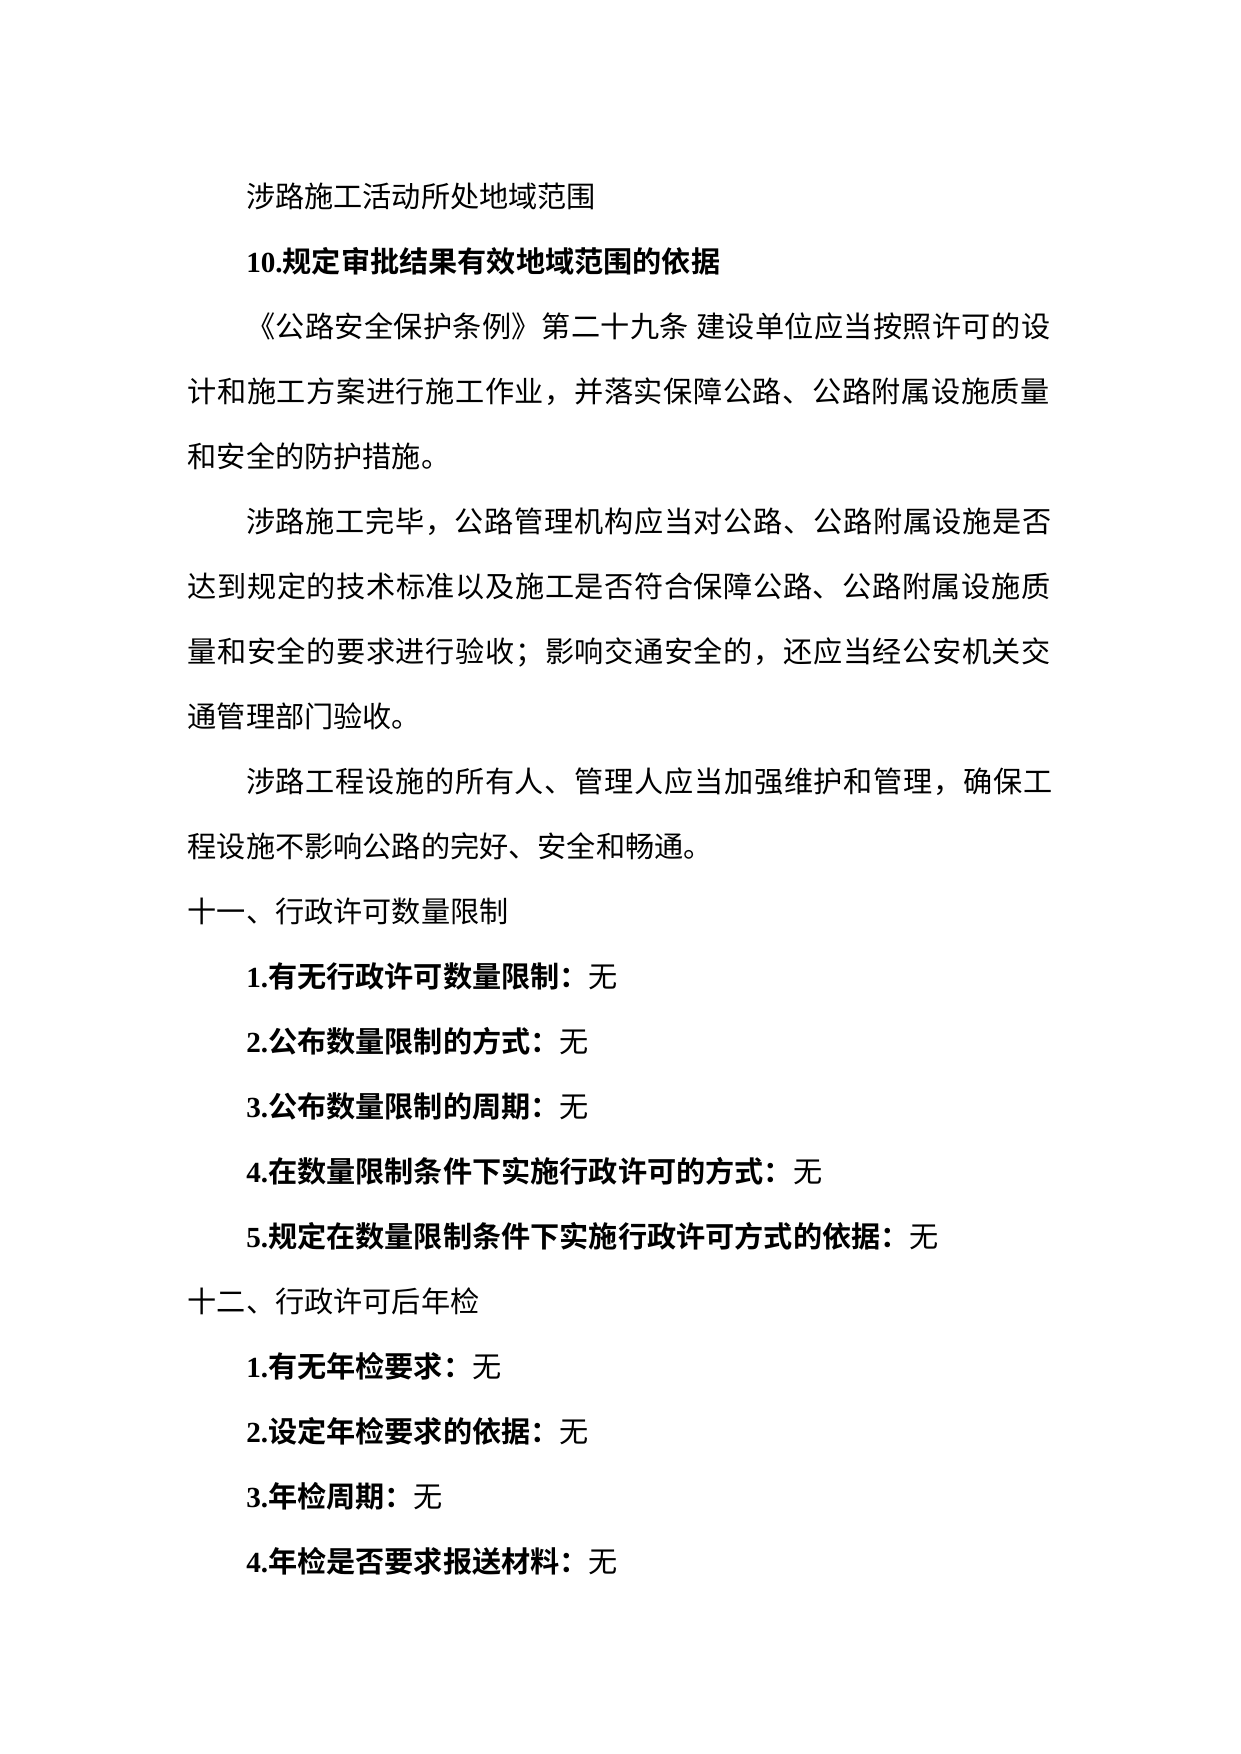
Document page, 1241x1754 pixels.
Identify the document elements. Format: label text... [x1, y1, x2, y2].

text 2.设定年检要求的依据：无 [187, 1397, 1053, 1462]
text 1.有无年检要求：无 [187, 1332, 1053, 1397]
text 涉路工程设施的所有人、管理人应当加强维护和管理，确保工程设施不影响公路的完好、安全和畅通。 [187, 747, 1053, 877]
text 4.在数量限制条件下实施行政许可的方式：无 [187, 1137, 1053, 1202]
text 1.有无行政许可数量限制：无 [187, 942, 1053, 1007]
text 十二、行政许可后年检 [187, 1267, 1053, 1332]
text 3.年检周期：无 [187, 1462, 1053, 1527]
text 3.公布数量限制的周期：无 [187, 1072, 1053, 1137]
text 2.公布数量限制的方式：无 [187, 1007, 1053, 1072]
text 涉路施工完毕，公路管理机构应当对公路、公路附属设施是否达到规定的技术标准以及施工是否符合保障公路、公路附属设施质量和安全的要求进行验收；影响交通安全的，还应当经公安机关交通管理部门验收。 [187, 487, 1053, 747]
text 10.规定审批结果有效地域范围的依据 [187, 227, 1053, 292]
text 涉路施工活动所处地域范围 [187, 162, 1053, 227]
text 十一、行政许可数量限制 [187, 877, 1053, 942]
text 5.规定在数量限制条件下实施行政许可方式的依据：无 [187, 1202, 1053, 1267]
text 《公路安全保护条例》第二十九条 建设单位应当按照许可的设计和施工方案进行施工作业，并落实保障公路、公路附属设施质量和安全的防护措施。 [187, 292, 1053, 487]
text 4.年检是否要求报送材料：无 [187, 1527, 1053, 1592]
